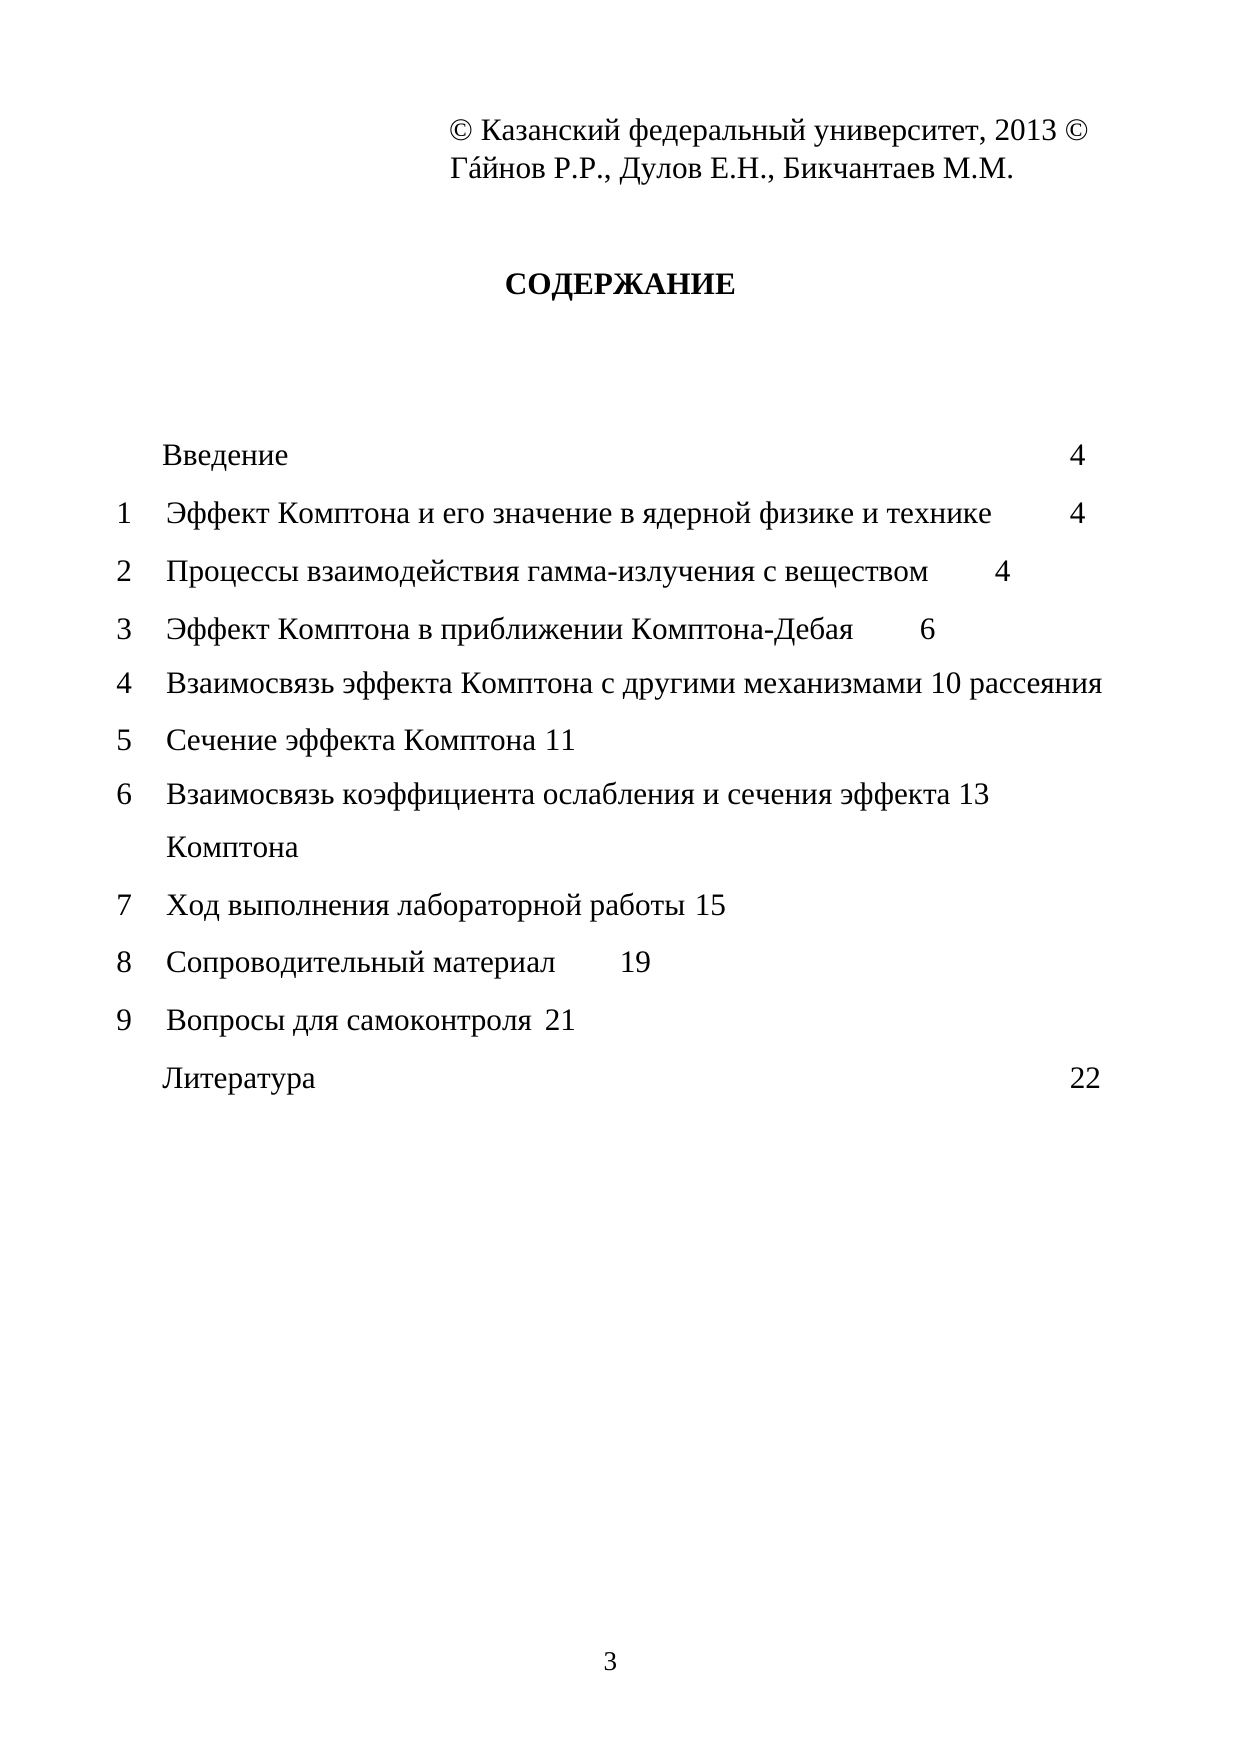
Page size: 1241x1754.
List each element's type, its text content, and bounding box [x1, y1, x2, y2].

list Эффект Комптона в приближении Комптона-Дебая 6 [116, 610, 1146, 646]
text © Казанский федеральный университет, 2013 © Гáйнов Р.Р., Дулов Е.Н., Бикчантаев М.М. [449, 112, 1089, 185]
list Взаимосвязь эффекта Комптона с другими механизмами 10 рассеяния [116, 664, 1146, 700]
list Сопроводительный материал 19 [116, 944, 1146, 979]
list Процессы взаимодействия гамма-излучения с веществом 4 [116, 552, 1146, 588]
text Литература 22 [94, 1059, 1146, 1095]
text СОДЕРЖАНИЕ [94, 266, 1146, 302]
list Взаимосвязь коэффициента ослабления и сечения эффекта 13 [116, 775, 1146, 811]
list Эффект Комптона и его значение в ядерной физике и технике 4 [116, 494, 1146, 530]
text Комптона [166, 828, 1146, 864]
text Введение 4 [94, 436, 1146, 472]
list Сечение эффекта Комптона 11 [116, 721, 1146, 757]
list Ход выполнения лабораторной работы 15 [116, 886, 1146, 922]
list Вопросы для самоконтроля 21 [116, 1002, 1146, 1037]
